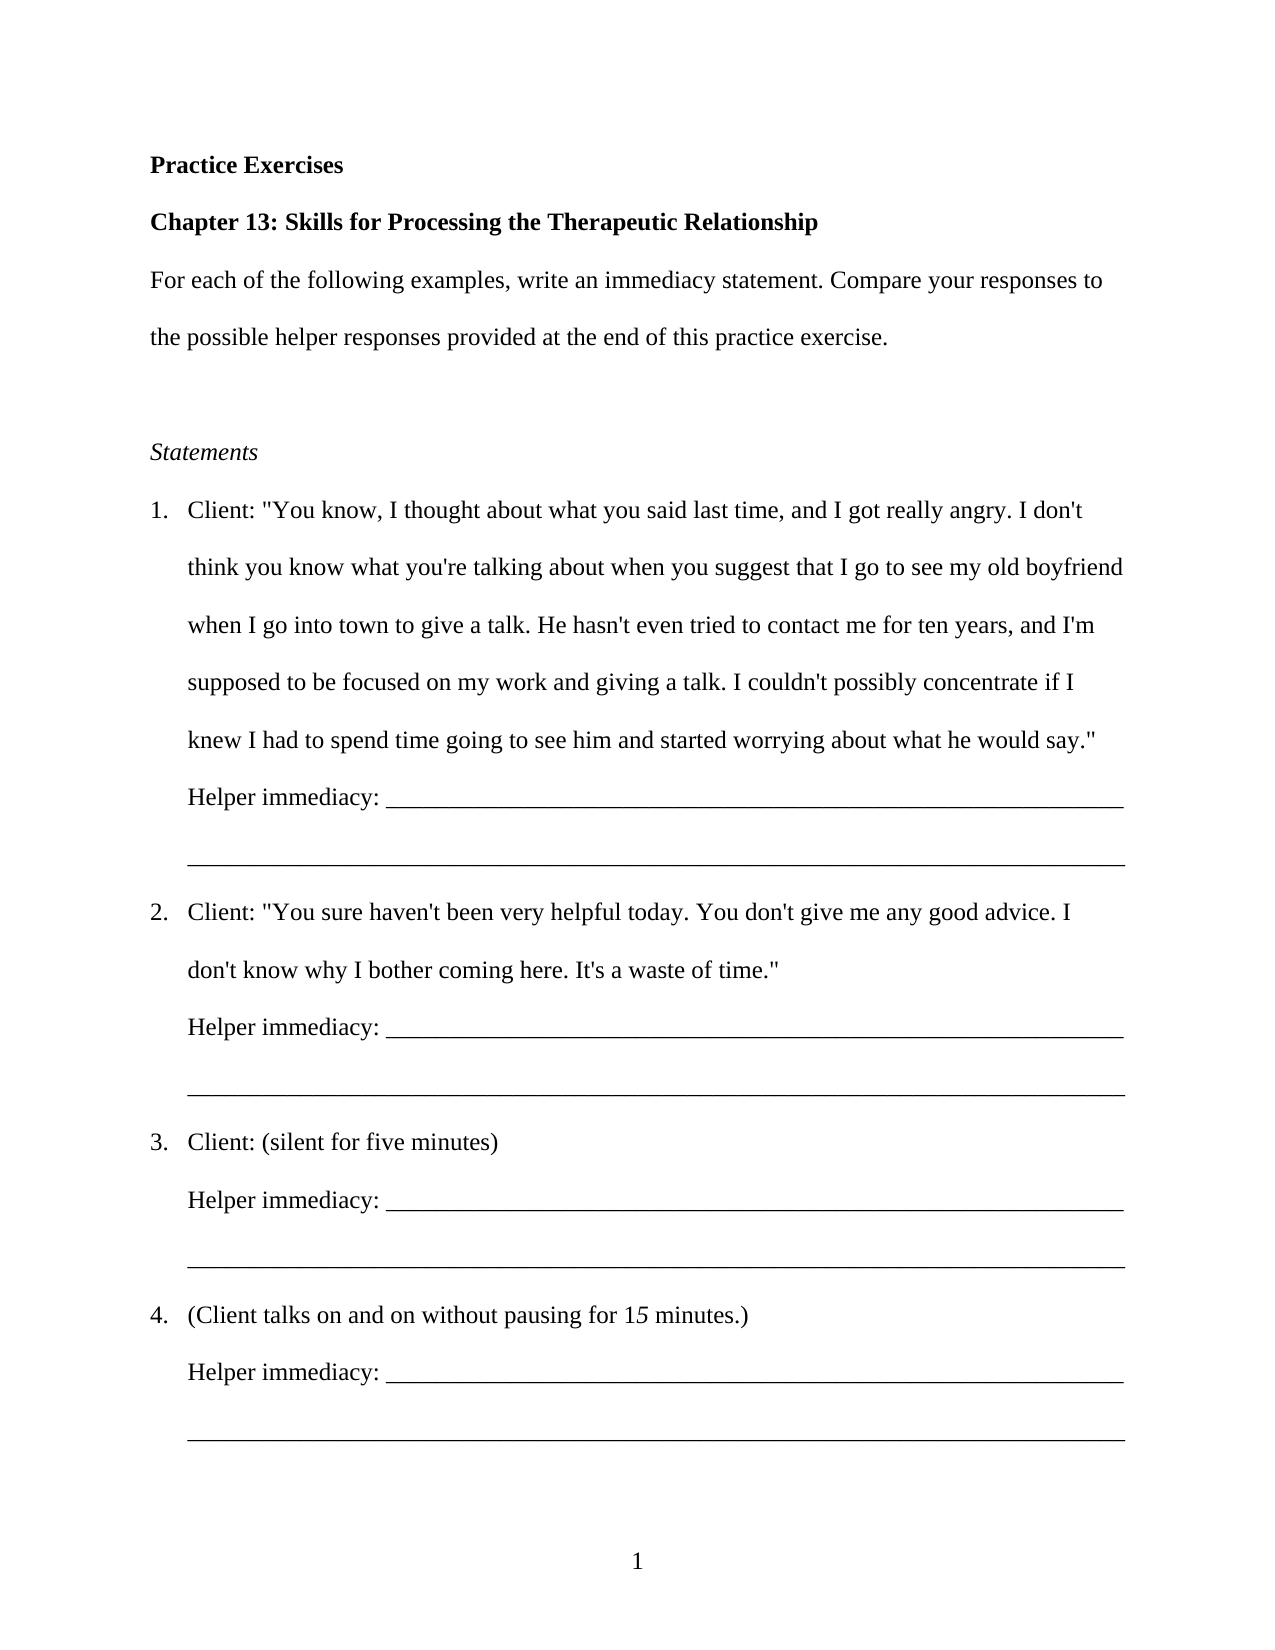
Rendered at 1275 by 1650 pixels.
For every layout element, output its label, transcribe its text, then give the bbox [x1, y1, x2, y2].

list Client: "You know, I thought about what you said last time, and I got really angry. I don't think you know what you're talking about when you suggest that I go to see my old boyfriend when I go into town to give a talk. He hasn't even tried to contact me for ten years, and I'm supposed to be focused on my work and giving a talk. I couldn't possibly concentrate if I knew I had to spend time going to see him and started worrying about what he would say." [150, 495, 1125, 754]
text Helper immediacy: ___________________________________________________________ [150, 1357, 1125, 1386]
list (Client talks on and on without pausing for 15 minutes.) [150, 1300, 1125, 1329]
text For each of the following examples, write an immediacy statement. Compare your responses to the possible helper responses provided at the end of this practice exercise. [150, 265, 1125, 351]
text Statements [150, 437, 1125, 466]
text Practice Exercises [150, 150, 1125, 179]
text Helper immediacy: ___________________________________________________________ [150, 1012, 1125, 1041]
text ___________________________________________________________________________ [150, 840, 1125, 869]
text Helper immediacy: ___________________________________________________________ [150, 1185, 1125, 1214]
text ___________________________________________________________________________ [150, 1415, 1125, 1444]
list Client: (silent for five minutes) [150, 1127, 1125, 1156]
list Client: "You sure haven't been very helpful today. You don't give me any good advice. I don't know why I bother coming here. It's a waste of time." [150, 897, 1125, 984]
text Helper immediacy: ___________________________________________________________ [150, 782, 1125, 811]
text ___________________________________________________________________________ [150, 1242, 1125, 1271]
text ___________________________________________________________________________ [150, 1070, 1125, 1099]
text Chapter 13: Skills for Processing the Therapeutic Relationship [150, 207, 1125, 236]
